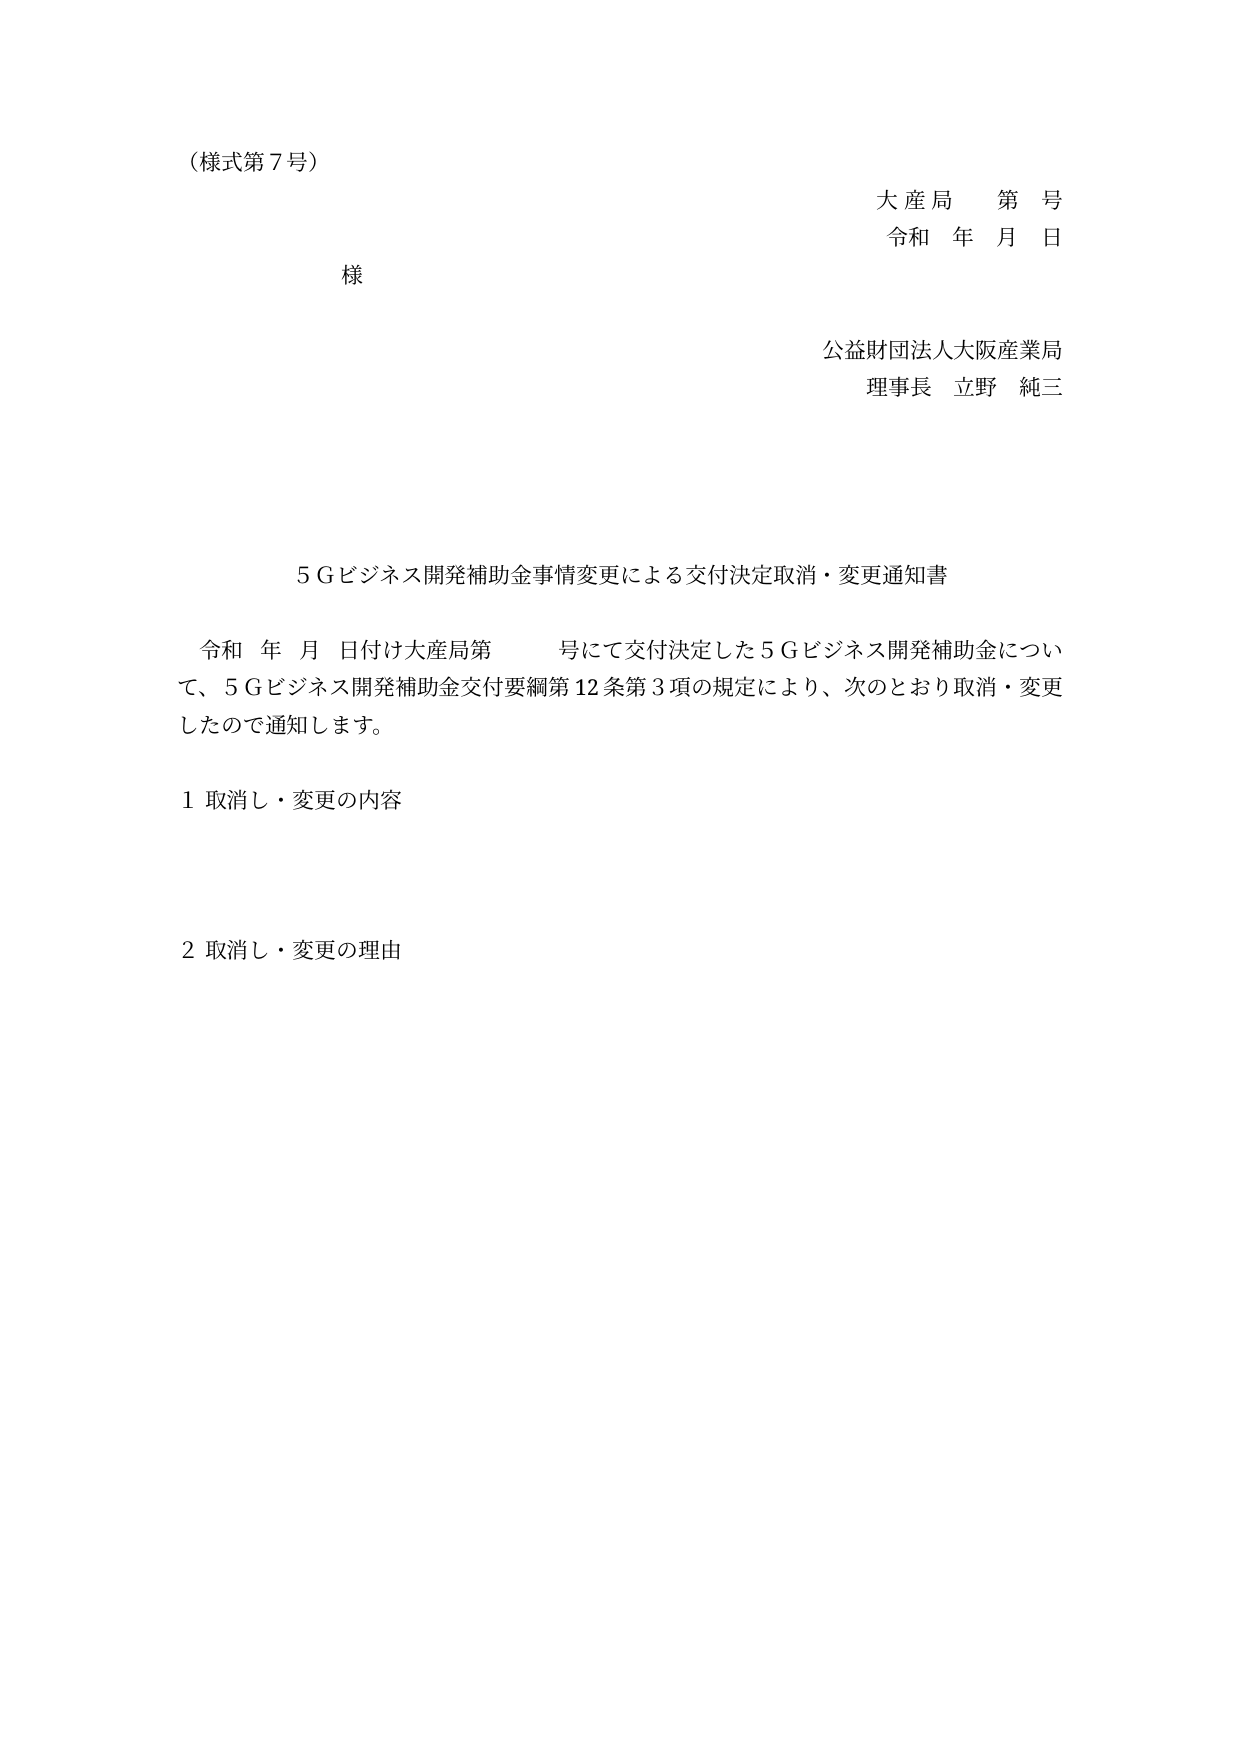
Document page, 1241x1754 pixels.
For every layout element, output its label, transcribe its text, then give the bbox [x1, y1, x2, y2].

text ５Ｇビジネス開発補助金事情変更による交付決定取消・変更通知書 [177, 555, 1063, 592]
text ２ 取消し・変更の理由 [177, 930, 1063, 967]
text 大産局 第 号 [177, 180, 1063, 217]
text （様式第７号） [177, 142, 1063, 180]
text 公益財団法人大阪産業局 [177, 330, 1063, 367]
text 令和 年 月 日 [177, 217, 1063, 255]
text 理事長 立野 純三 [177, 367, 1063, 405]
text １ 取消し・変更の内容 [177, 780, 1063, 817]
text 令和 年 月 日付け大産局第 号にて交付決定した５Ｇビジネス開発補助金について、５Ｇビジネス開発補助金交付要綱第12条第３項の規定により、次のとおり取消・変更したので通知します。 [177, 630, 1063, 742]
text 様 [177, 255, 1063, 292]
